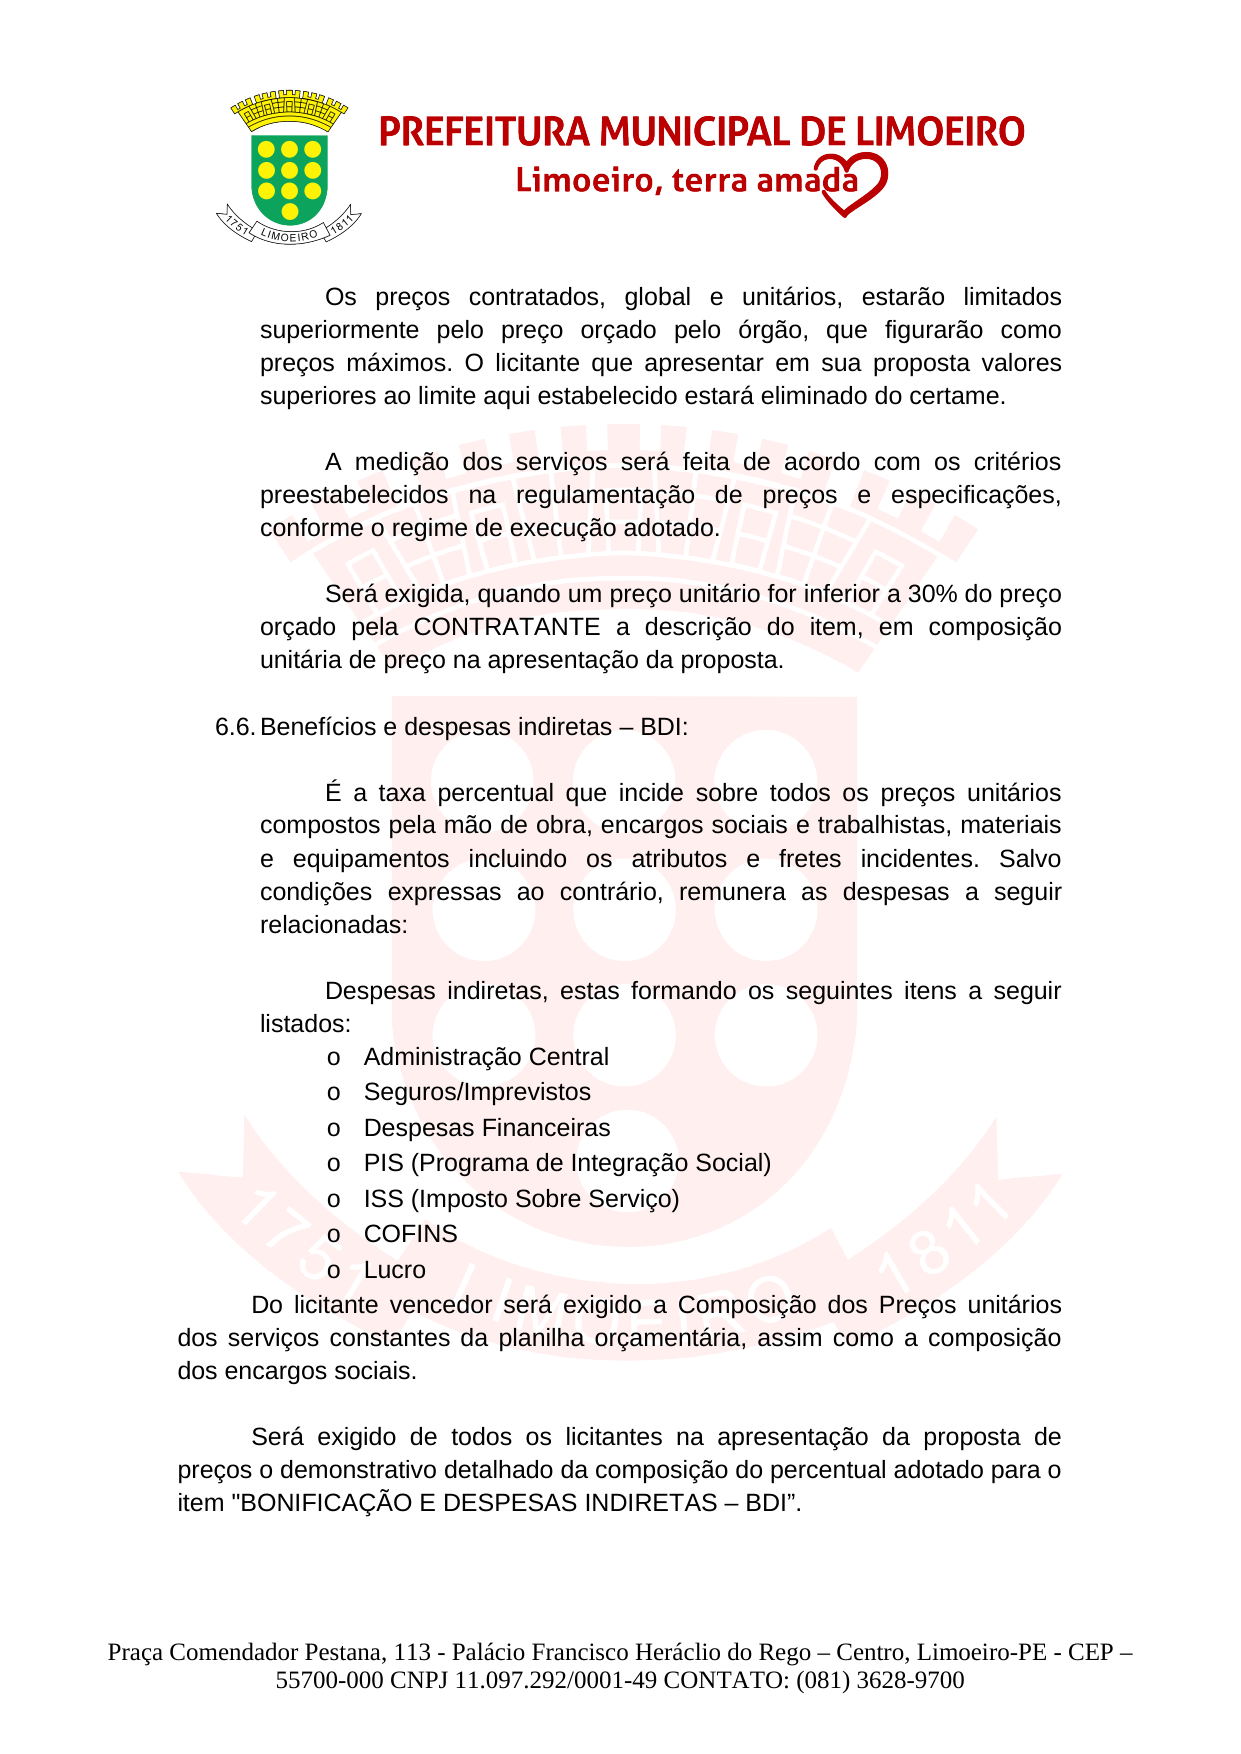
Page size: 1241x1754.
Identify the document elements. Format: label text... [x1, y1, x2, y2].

text Será exigido de todos os licitantes na apresentação da proposta de preços o demonstrativo detalhado da composição do percentual adotado para o item "BONIFICAÇÃO E DESPESAS INDIRETAS – BDI”. [177, 1422, 1063, 1517]
list COFINS [326, 1219, 1063, 1250]
text Do licitante vencedor será exigido a Composição dos Preços unitários dos serviços constantes da planilha orçamentária, assim como a composição dos encargos sociais. [177, 1290, 1063, 1385]
list A medição dos serviços será feita de acordo com os critérios preestabelecidos na regulamentação de preços e especificações, conforme o regime de execução adotado. [260, 447, 1063, 542]
list Despesas Financeiras [326, 1113, 1063, 1144]
picture [215, 89, 1025, 245]
list Benefícios e despesas indiretas – BDI: [215, 711, 1063, 740]
list Lucro [326, 1255, 1063, 1286]
list Administração Central [326, 1042, 1063, 1073]
list É a taxa percentual que incide sobre todos os preços unitários compostos pela mão de obra, encargos sociais e trabalhistas, materiais e equipamentos incluindo os atributos e fretes incidentes. Salvo condições expressas ao contrário, remunera as despesas a seguir relacionadas: [260, 777, 1063, 938]
list PIS (Programa de Integração Social) [326, 1148, 1063, 1179]
list Os preços contratados, global e unitários, estarão limitados superiormente pelo preço orçado pelo órgão, que figurarão como preços máximos. O licitante que apresentar em sua proposta valores superiores ao limite aqui estabelecido estará eliminado do certame. [260, 282, 1063, 410]
list Seguros/Imprevistos [326, 1077, 1063, 1108]
list Será exigida, quando um preço unitário for inferior a 30% do preço orçado pela CONTRATANTE a descrição do item, em composição unitária de preço na apresentação da proposta. [260, 579, 1063, 674]
list Despesas indiretas, estas formando os seguintes itens a seguir listados: [260, 976, 1063, 1037]
list ISS (Imposto Sobre Serviço) [326, 1184, 1063, 1215]
